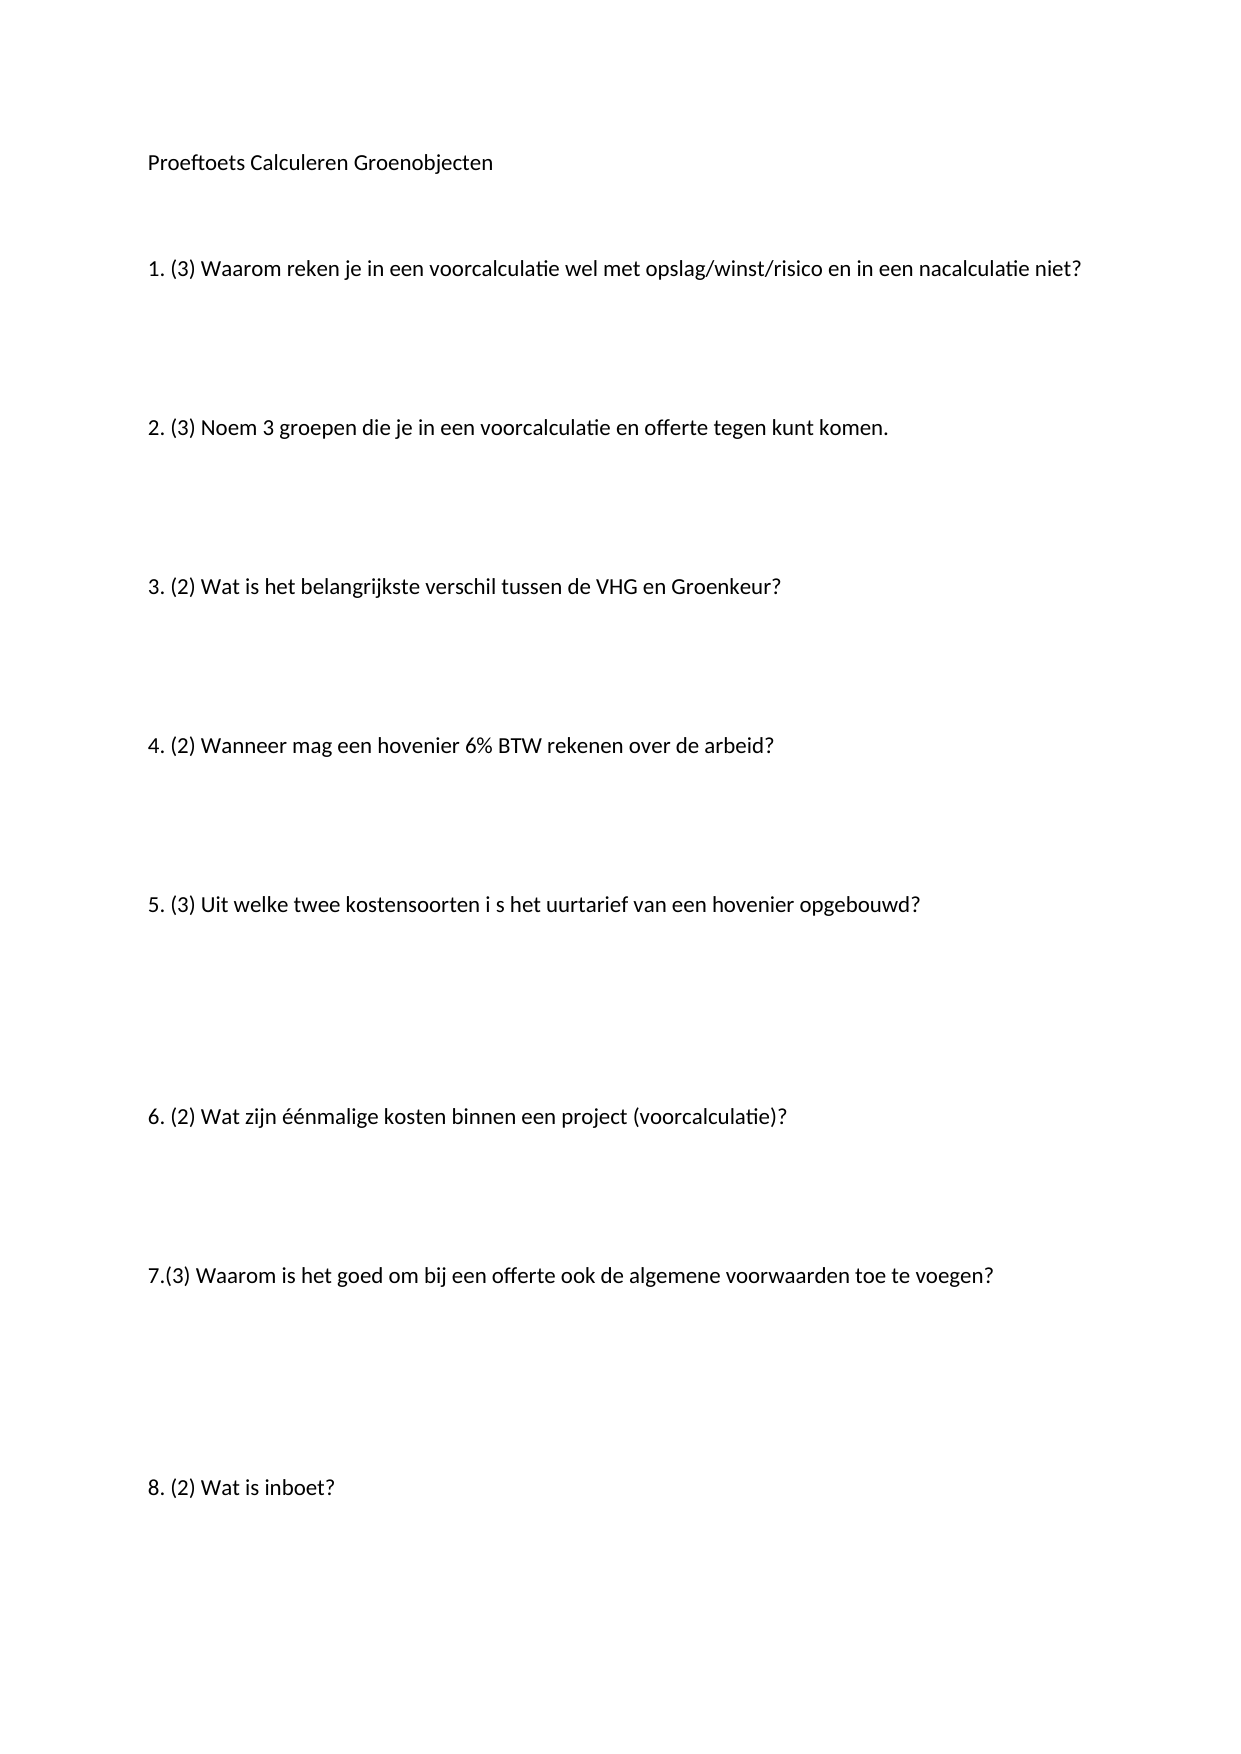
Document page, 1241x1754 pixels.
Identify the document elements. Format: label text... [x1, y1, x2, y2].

text 8. (2) Wat is inboet? [148, 1473, 1093, 1501]
text 4. (2) Wanneer mag een hovenier 6% BTW rekenen over de arbeid? [148, 731, 1093, 759]
text 7.(3) Waarom is het goed om bij een offerte ook de algemene voorwaarden toe te voegen? [148, 1261, 1093, 1289]
text Proeftoets Calculeren Groenobjecten [148, 148, 1093, 176]
text 2. (3) Noem 3 groepen die je in een voorcalculatie en offerte tegen kunt komen. [148, 413, 1093, 441]
text 6. (2) Wat zijn éénmalige kosten binnen een project (voorcalculatie)? [148, 1102, 1093, 1130]
text 3. (2) Wat is het belangrijkste verschil tussen de VHG en Groenkeur? [148, 572, 1093, 600]
text 5. (3) Uit welke twee kostensoorten i s het uurtarief van een hovenier opgebouwd? [148, 890, 1093, 918]
text 1. (3) Waarom reken je in een voorcalculatie wel met opslag/winst/risico en in een nacalculatie niet? [148, 254, 1093, 282]
